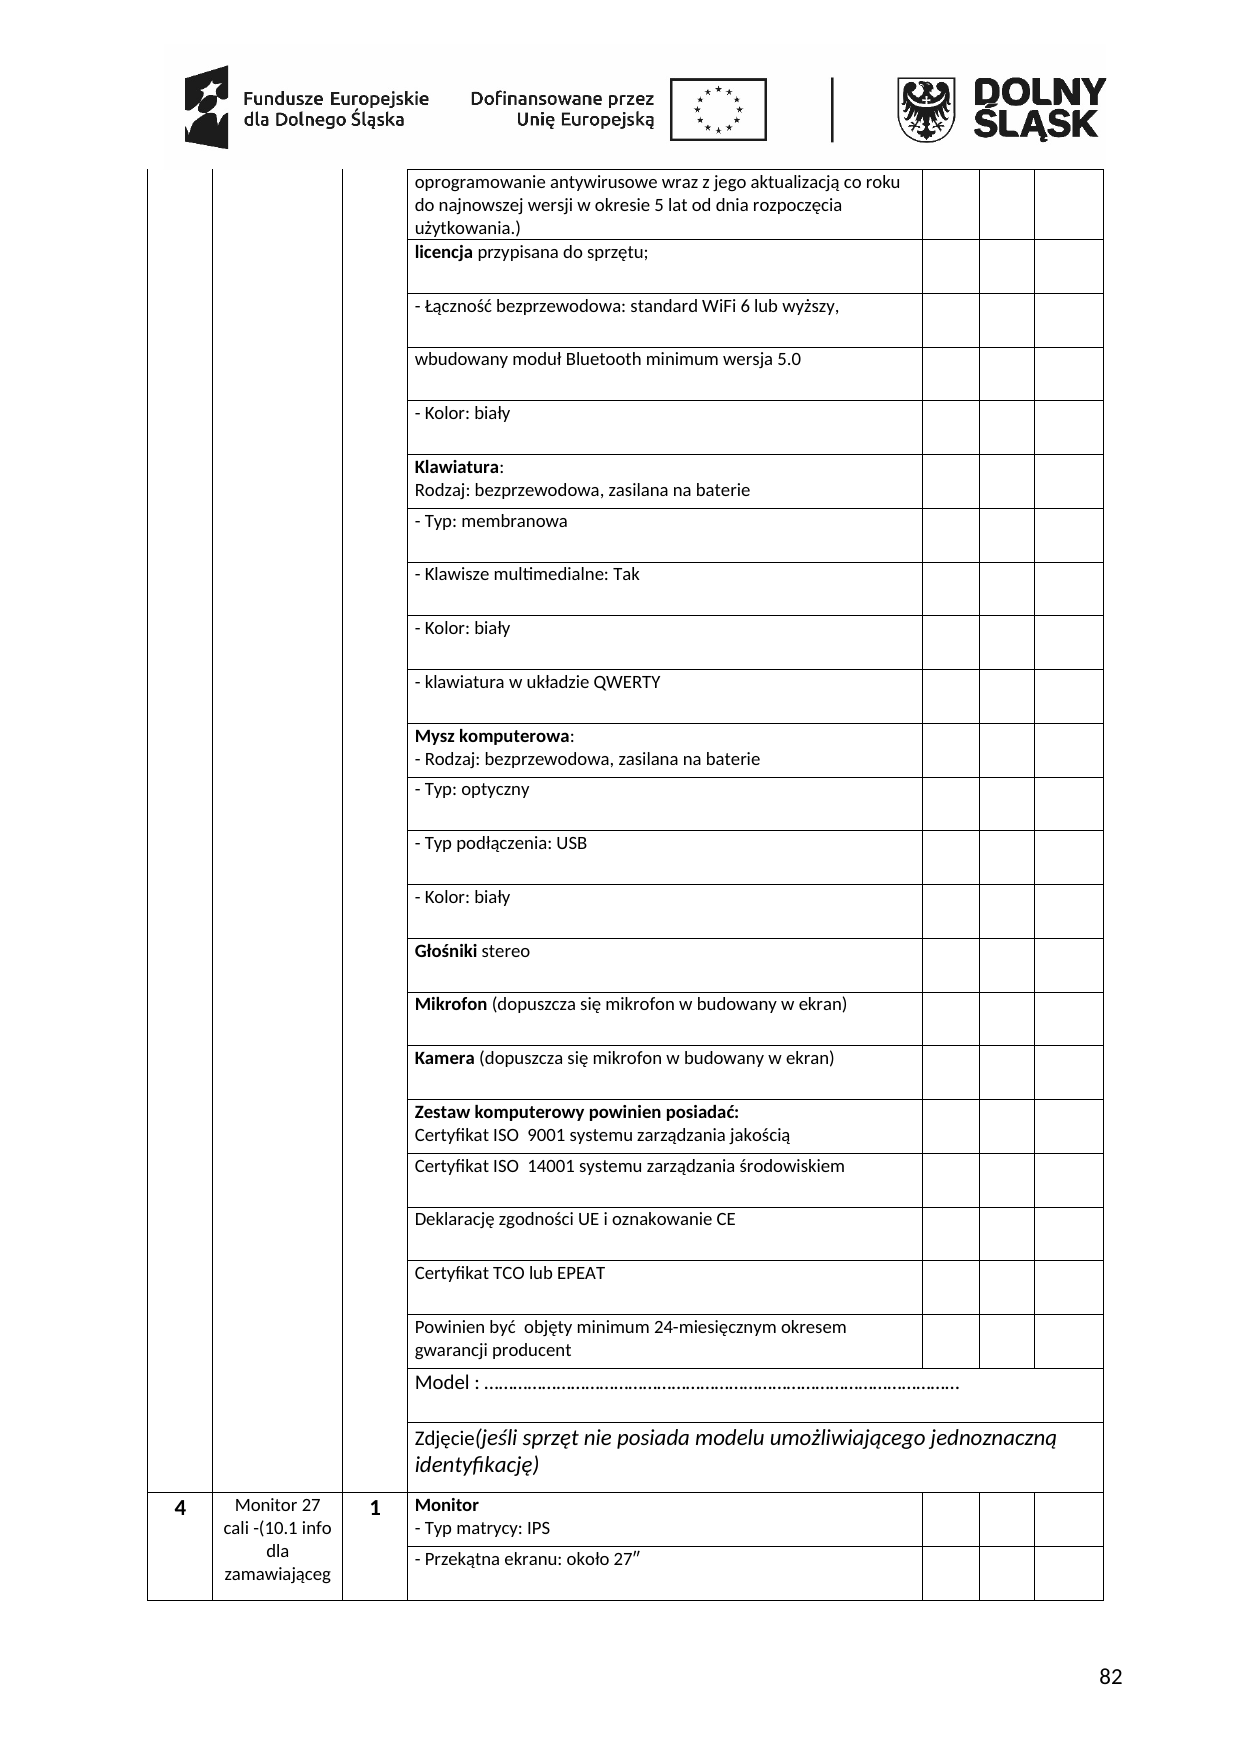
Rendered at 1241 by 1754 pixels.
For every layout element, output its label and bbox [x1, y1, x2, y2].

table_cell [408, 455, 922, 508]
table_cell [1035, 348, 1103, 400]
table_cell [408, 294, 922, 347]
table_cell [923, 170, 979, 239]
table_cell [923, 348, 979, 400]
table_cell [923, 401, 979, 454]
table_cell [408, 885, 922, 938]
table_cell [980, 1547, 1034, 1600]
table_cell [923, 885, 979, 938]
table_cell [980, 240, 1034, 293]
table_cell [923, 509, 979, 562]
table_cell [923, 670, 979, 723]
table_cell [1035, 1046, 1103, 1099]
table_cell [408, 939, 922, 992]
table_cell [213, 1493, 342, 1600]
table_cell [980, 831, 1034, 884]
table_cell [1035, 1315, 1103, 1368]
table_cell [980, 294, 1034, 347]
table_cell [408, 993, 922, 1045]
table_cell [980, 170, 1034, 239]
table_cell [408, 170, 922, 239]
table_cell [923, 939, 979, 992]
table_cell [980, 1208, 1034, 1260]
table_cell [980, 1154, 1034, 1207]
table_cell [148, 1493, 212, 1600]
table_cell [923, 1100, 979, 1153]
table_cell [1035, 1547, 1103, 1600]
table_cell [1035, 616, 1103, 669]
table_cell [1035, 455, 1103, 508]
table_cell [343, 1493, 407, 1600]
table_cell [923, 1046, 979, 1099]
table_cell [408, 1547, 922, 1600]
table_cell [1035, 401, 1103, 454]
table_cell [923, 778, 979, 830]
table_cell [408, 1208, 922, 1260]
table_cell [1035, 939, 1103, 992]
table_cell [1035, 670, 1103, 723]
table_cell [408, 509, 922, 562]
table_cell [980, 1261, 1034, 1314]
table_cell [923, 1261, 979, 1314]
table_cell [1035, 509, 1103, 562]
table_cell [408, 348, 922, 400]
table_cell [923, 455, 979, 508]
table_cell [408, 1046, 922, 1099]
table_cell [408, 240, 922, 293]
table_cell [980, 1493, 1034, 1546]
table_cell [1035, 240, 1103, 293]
picture [163, 44, 1107, 170]
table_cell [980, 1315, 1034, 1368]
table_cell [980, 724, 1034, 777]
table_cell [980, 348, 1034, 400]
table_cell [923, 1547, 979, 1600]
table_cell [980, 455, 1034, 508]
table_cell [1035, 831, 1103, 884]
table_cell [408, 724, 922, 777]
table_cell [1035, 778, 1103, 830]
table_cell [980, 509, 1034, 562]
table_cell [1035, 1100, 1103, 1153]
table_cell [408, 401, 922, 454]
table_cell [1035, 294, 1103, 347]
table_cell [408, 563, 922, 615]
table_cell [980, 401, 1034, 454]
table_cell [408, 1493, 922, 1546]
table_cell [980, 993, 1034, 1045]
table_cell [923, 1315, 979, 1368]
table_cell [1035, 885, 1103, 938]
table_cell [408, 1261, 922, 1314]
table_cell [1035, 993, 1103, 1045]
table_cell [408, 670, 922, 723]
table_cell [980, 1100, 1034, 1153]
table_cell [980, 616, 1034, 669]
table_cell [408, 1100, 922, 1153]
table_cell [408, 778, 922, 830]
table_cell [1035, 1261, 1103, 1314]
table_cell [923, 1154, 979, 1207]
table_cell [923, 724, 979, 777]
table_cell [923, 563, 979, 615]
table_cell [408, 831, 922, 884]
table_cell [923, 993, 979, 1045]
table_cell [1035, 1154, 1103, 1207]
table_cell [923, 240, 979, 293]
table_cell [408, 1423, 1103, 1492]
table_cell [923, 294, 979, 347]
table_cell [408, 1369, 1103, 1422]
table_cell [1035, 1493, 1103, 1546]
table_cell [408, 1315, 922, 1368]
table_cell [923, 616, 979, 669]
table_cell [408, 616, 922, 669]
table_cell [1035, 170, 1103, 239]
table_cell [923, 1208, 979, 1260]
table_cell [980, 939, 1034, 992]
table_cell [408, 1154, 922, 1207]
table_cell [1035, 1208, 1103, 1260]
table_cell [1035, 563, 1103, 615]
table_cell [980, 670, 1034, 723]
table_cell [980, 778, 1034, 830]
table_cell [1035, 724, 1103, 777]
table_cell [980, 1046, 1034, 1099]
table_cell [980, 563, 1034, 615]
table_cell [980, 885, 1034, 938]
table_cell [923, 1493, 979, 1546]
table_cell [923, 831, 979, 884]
